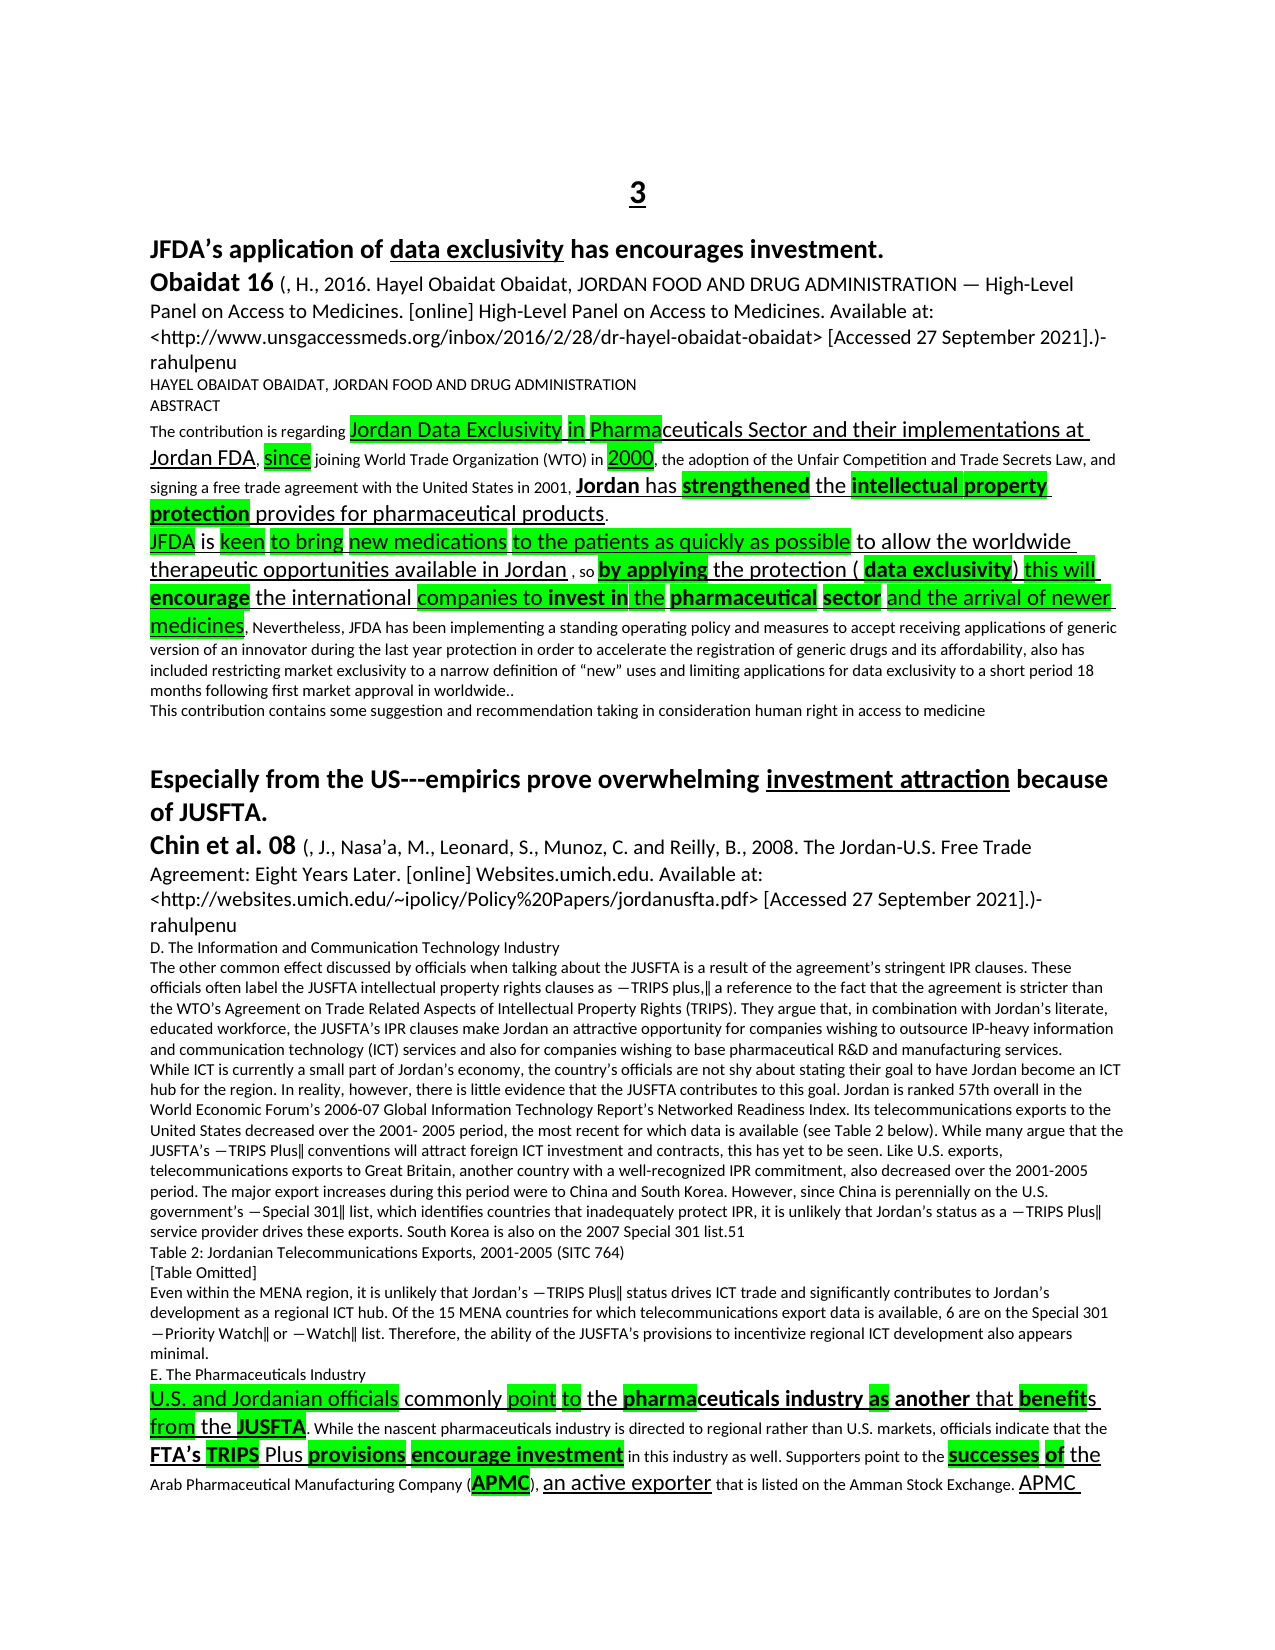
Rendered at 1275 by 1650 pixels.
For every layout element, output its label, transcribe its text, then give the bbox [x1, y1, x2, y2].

text Even within the MENA region, it is unlikely that Jordan’s ―TRIPS Plus‖ status drives ICT trade and significantly contributes to Jordan’s development as a regional ICT hub. Of the 15 MENA countries for which telecommunications export data is available, 6 are on the Special 301 ―Priority Watch‖ or ―Watch‖ list. Therefore, the ability of the JUSFTA’s provisions to incentivize regional ICT development also appears minimal. [150, 1282, 1125, 1364]
subtitle Especially from the US---empirics prove overwhelming investment attraction because of JUSFTA. [150, 762, 1125, 828]
subtitle JFDA’s application of data exclusivity has encourages investment. [150, 232, 1125, 265]
text Chin et al. 08 (, J., Nasa’a, M., Leonard, S., Munoz, C. and Reilly, B., 2008. The Jordan-U.S. Free Trade Agreement: Eight Years Later. [online] Websites.umich.edu. Available at: <http://websites.umich.edu/~ipolicy/Policy%20Papers/jordanusfta.pdf> [Accessed 27 September 2021].)-rahulpenu [150, 828, 1125, 937]
text Table 2: Jordanian Telecommunications Exports, 2001-2005 (SITC 764) [150, 1242, 1125, 1262]
text The other common effect discussed by officials when talking about the JUSFTA is a result of the agreement’s stringent IPR clauses. These officials often label the JUSFTA intellectual property rights clauses as ―TRIPS plus,‖ a reference to the fact that the agreement is stricter than the WTO’s Agreement on Trade Related Aspects of Intellectual Property Rights (TRIPS). They argue that, in combination with Jordan’s literate, educated workforce, the JUSFTA’s IPR clauses make Jordan an attractive opportunity for companies wishing to outsource IP-heavy information and communication technology (ICT) services and also for companies wishing to base pharmaceutical R&D and manufacturing services. [150, 957, 1125, 1059]
text While ICT is currently a small part of Jordan’s economy, the country’s officials are not shy about stating their goal to have Jordan become an ICT hub for the region. In reality, however, there is little evidence that the JUSFTA contributes to this goal. Jordan is ranked 57th overall in the World Economic Forum’s 2006-07 Global Information Technology Report’s Networked Readiness Index. Its telecommunications exports to the United States decreased over the 2001- 2005 period, the most recent for which data is available (see Table 2 below). While many argue that the JUSFTA’s ―TRIPS Plus‖ conventions will attract foreign ICT investment and contracts, this has yet to be seen. Like U.S. exports, telecommunications exports to Great Britain, another country with a well-recognized IPR commitment, also decreased over the 2001-2005 period. The major export increases during this period were to China and South Korea. However, since China is perennially on the U.S. government’s ―Special 301‖ list, which identifies countries that inadequately protect IPR, it is unlikely that Jordan’s status as a ―TRIPS Plus‖ service provider drives these exports. South Korea is also on the 2007 Special 301 list.51 [150, 1059, 1125, 1242]
text The contribution is regarding Jordan Data Exclusivity in Pharmaceuticals Sector and their implementations at Jordan FDA, since joining World Trade Organization (WTO) in 2000, the adoption of the Unfair Competition and Trade Secrets Law, and signing a free trade agreement with the United States in 2001, Jordan has strengthened the intellectual property protection provides for pharmaceutical products. [150, 415, 1125, 527]
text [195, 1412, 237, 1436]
text JFDA is keen to bring new medications to the patients as quickly as possible to allow the worldwide therapeutic opportunities available in Jordan , so by applying the protection ( data exclusivity) this will encourage the international companies to invest in the pharmaceutical sector and the arrival of newer medicines, Nevertheless, JFDA has been implementing a standing operating policy and measures to accept receiving applications of generic version of an innovator during the last year protection in order to accelerate the registration of generic drugs and its affordability, also has included restricting market exclusivity to a narrow definition of “new” uses and limiting applications for data exclusivity to a short period 18 months following first market approval in worldwide.. [150, 527, 1125, 700]
text E. The Pharmaceuticals Industry [150, 1364, 1125, 1384]
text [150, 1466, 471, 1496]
subtitle 3 [150, 171, 1125, 212]
text This contribution contains some suggestion and recommendation taking in consideration human right in access to medicine [150, 700, 1125, 721]
text ABSTRACT [150, 395, 1125, 415]
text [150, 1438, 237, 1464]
text HAYEL OBAIDAT OBAIDAT, JORDAN FOOD AND DRUG ADMINISTRATION [150, 375, 1125, 395]
text D. The Information and Communication Technology Industry [150, 937, 1125, 957]
text [Table Omitted] [150, 1262, 1125, 1282]
text Obaidat 16 (, H., 2016. Hayel Obaidat Obaidat, JORDAN FOOD AND DRUG ADMINISTRATION — High-Level Panel on Access to Medicines. [online] High-Level Panel on Access to Medicines. Available at: <http://www.unsgaccessmeds.org/inbox/2016/2/28/dr-hayel-obaidat-obaidat> [Accessed 27 September 2021].)-rahulpenu [150, 265, 1125, 375]
